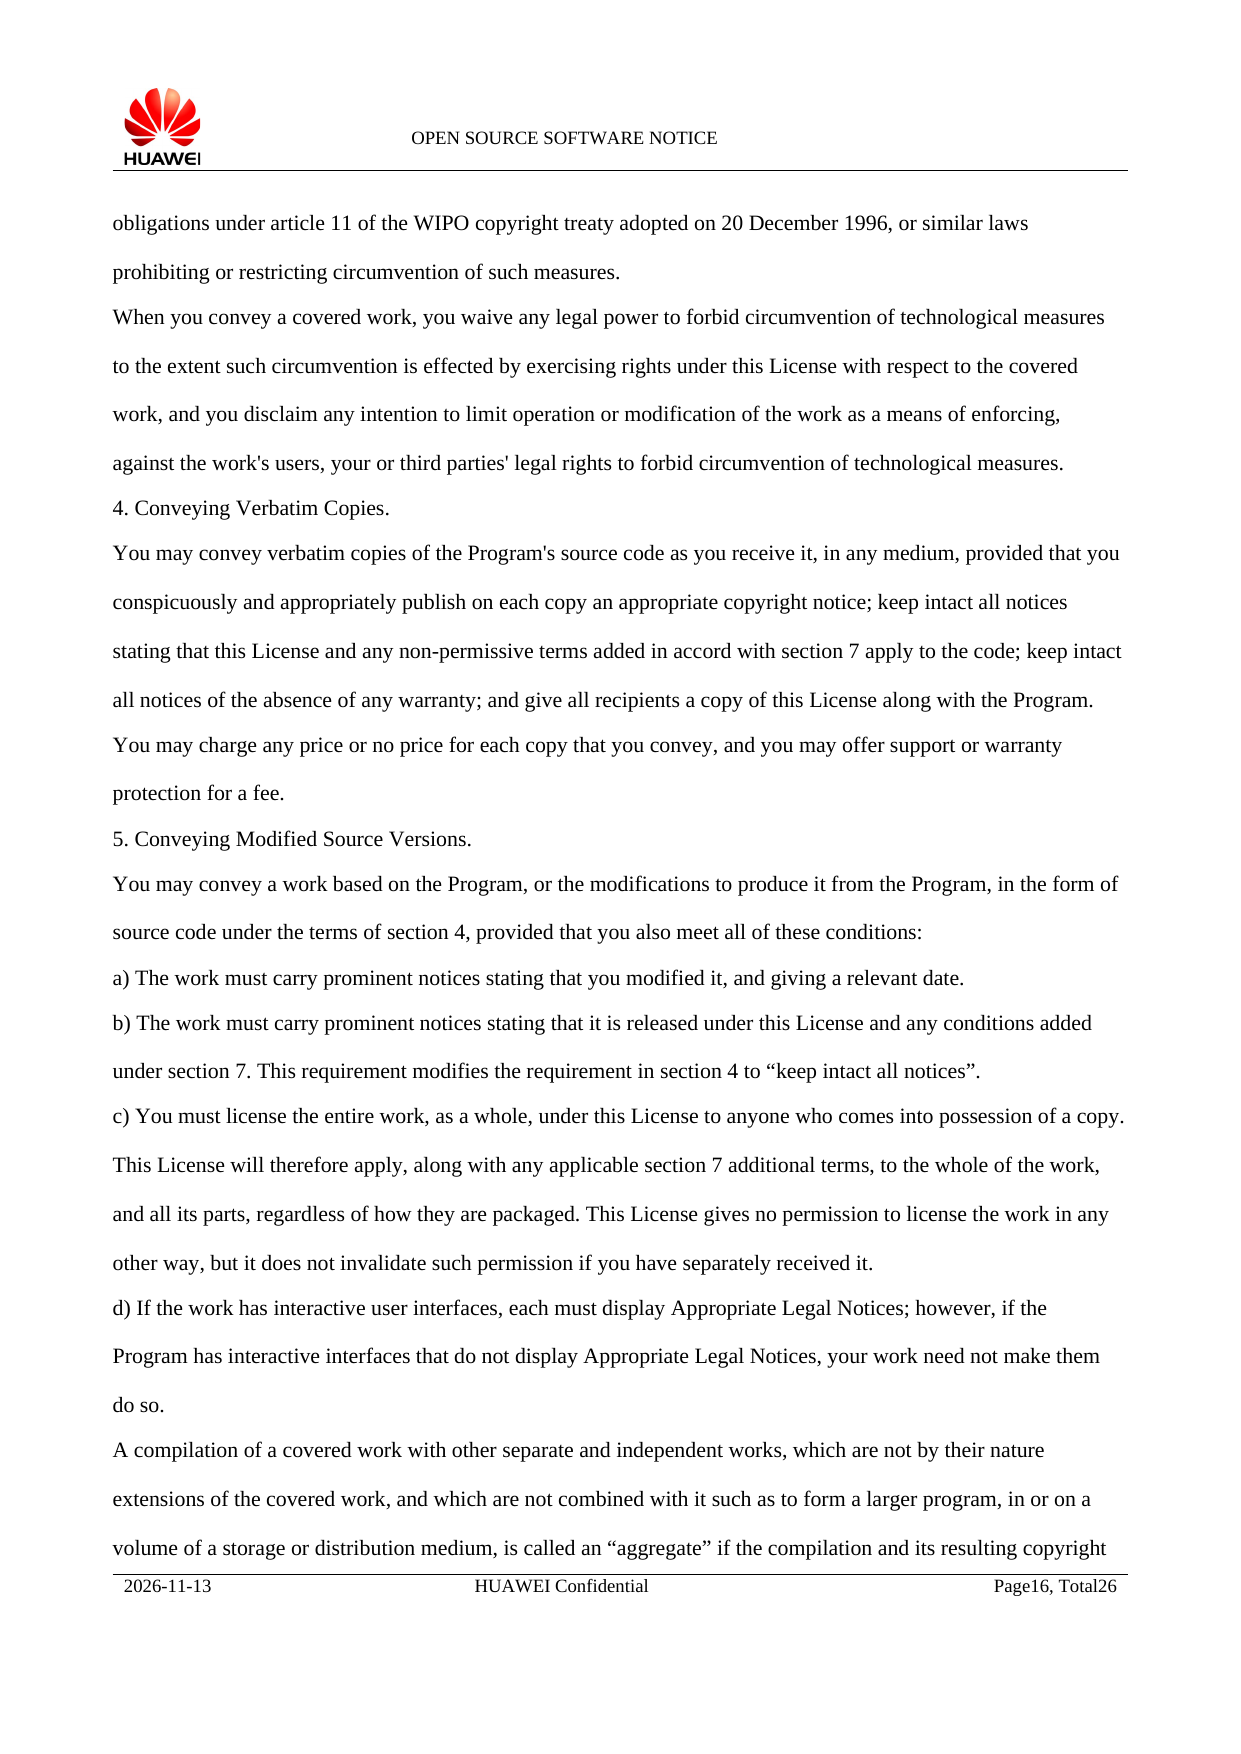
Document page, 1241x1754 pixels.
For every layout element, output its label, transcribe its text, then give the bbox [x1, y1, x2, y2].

text b) The work must carry prominent notices stating that it is released under this License and any conditions added under section 7. This requirement modifies the requirement in section 4 to “keep intact all notices”. [112, 1006, 1128, 1087]
text You may convey a work based on the Program, or the modifications to produce it from the Program, in the form of source code under the terms of section 4, provided that you also meet all of these conditions: [112, 867, 1128, 948]
text You may charge any price or no price for each copy that you convey, and you may offer support or warranty protection for a fee. [112, 728, 1128, 809]
text You may convey verbatim copies of the Program's source code as you receive it, in any medium, provided that you conspicuously and appropriately publish on each copy an appropriate copyright notice; keep intact all notices stating that this License and any non-permissive terms added in accord with section 7 apply to the code; keep intact all notices of the absence of any warranty; and give all recipients a copy of this License along with the Program. [112, 537, 1128, 715]
text a) The work must carry prominent notices stating that you modified it, and giving a relevant date. [112, 961, 1128, 993]
text When you convey a covered work, you waive any legal power to forbid circumvention of technological measures to the extent such circumvention is effected by exercising rights under this License with respect to the covered work, and you disclaim any intention to limit operation or modification of the work as a means of enforcing, against the work's users, your or third parties' legal rights to forbid circumvention of technological measures. [112, 300, 1128, 479]
picture [124, 88, 201, 165]
text d) If the work has interactive user interfaces, each must display Appropriate Legal Notices; however, if the Program has interactive interfaces that do not display Appropriate Legal Notices, your work need not make them do so. [112, 1291, 1128, 1421]
text 5. Conveying Modified Source Versions. [112, 822, 1128, 854]
text c) You must license the entire work, as a whole, under this License to anyone who comes into possession of a copy. This License will therefore apply, along with any applicable section 7 additional terms, to the whole of the work, and all its parts, regardless of how they are packaged. This License gives no permission to license the work in any other way, but it does not invalidate such permission if you have separately received it. [112, 1100, 1128, 1278]
text 4. Conveying Verbatim Copies. [112, 492, 1128, 524]
